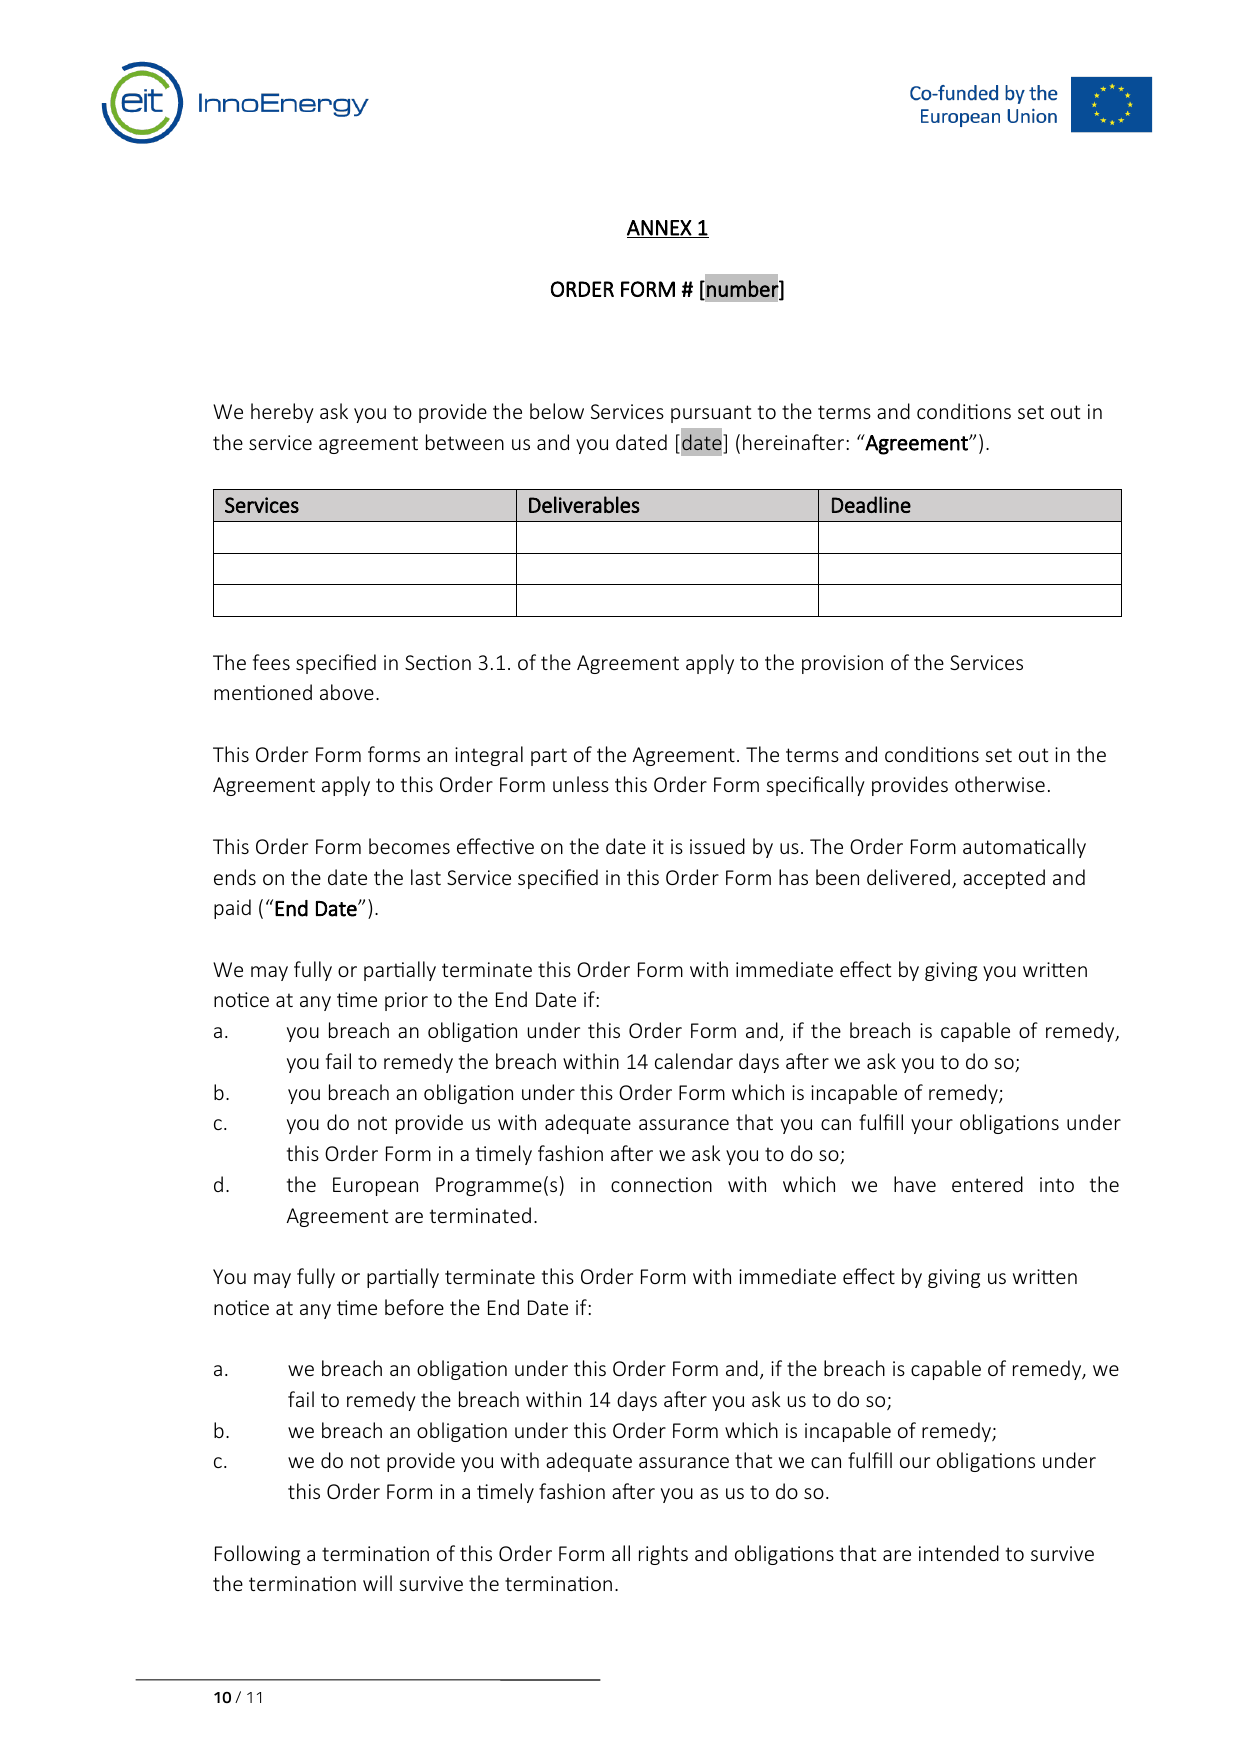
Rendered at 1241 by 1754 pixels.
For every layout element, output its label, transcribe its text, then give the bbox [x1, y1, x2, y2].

text c. we do not provide you with adequate assurance that we can fulfill our obligations under this Order Form in a timely fashion after you as us to do so. [213, 1447, 1122, 1505]
text We may fully or partially terminate this Order Form with immediate effect by giving you written notice at any time prior to the End Date if: [213, 955, 1122, 1014]
text ORDER FORM # [number] [778, 274, 1122, 302]
text This Order Form forms an integral part of the Agreement. The terms and conditions set out in the Agreement apply to this Order Form unless this Order Form specifically provides otherwise. [213, 740, 1122, 798]
text This Order Form becomes effective on the date it is issued by us. The Order Form automatically ends on the date the last Service specified in this Order Form has been delivered, accepted and paid (“End Date”). [213, 832, 1122, 921]
table_cell [214, 585, 516, 616]
text You may fully or partially terminate this Order Form with immediate effect by giving us written notice at any time before the End Date if: [213, 1262, 1122, 1321]
table_header Deadline [819, 490, 1121, 521]
text We hereby ask you to provide the below Services pursuant to the terms and conditions set out in the service agreement between us and you dated [date] (hereinafter: “Agreement”). [213, 397, 1122, 456]
table_cell [819, 522, 1121, 552]
table_cell [819, 585, 1121, 616]
table_cell [517, 554, 818, 584]
table_cell [214, 522, 516, 552]
text c. you do not provide us with adequate assurance that you can fulfill your obligations under this Order Form in a timely fashion after we ask you to do so; [213, 1108, 1122, 1167]
table_cell [214, 554, 516, 584]
table_header Services [214, 490, 516, 521]
text ANNEX 1 [213, 213, 1122, 241]
table_header Deliverables [517, 490, 818, 521]
table_cell [517, 522, 818, 552]
table_cell [819, 554, 1121, 584]
text ORDER FORM # [number] [213, 274, 705, 302]
text Following a termination of this Order Form all rights and obligations that are intended to survive the termination will survive the termination. [213, 1539, 1122, 1597]
text a. you breach an obligation under this Order Form and, if the breach is capable of remedy, you fail to remedy the breach within 14 calendar days after we ask you to do so; [213, 1016, 1122, 1075]
text b. you breach an obligation under this Order Form which is incapable of remedy; [213, 1078, 1122, 1106]
text b. we breach an obligation under this Order Form which is incapable of remedy; [213, 1416, 1122, 1444]
text a. we breach an obligation under this Order Form and, if the breach is capable of remedy, we fail to remedy the breach within 14 days after you ask us to do so; [213, 1354, 1122, 1413]
text d. the European Programme(s) in connection with which we have entered into the Agreement are terminated. [213, 1170, 1122, 1229]
text The fees specified in Section 3.1. of the Agreement apply to the provision of the Services mentioned above. [213, 648, 1122, 706]
picture [101, 61, 1153, 144]
table_cell [517, 585, 818, 616]
